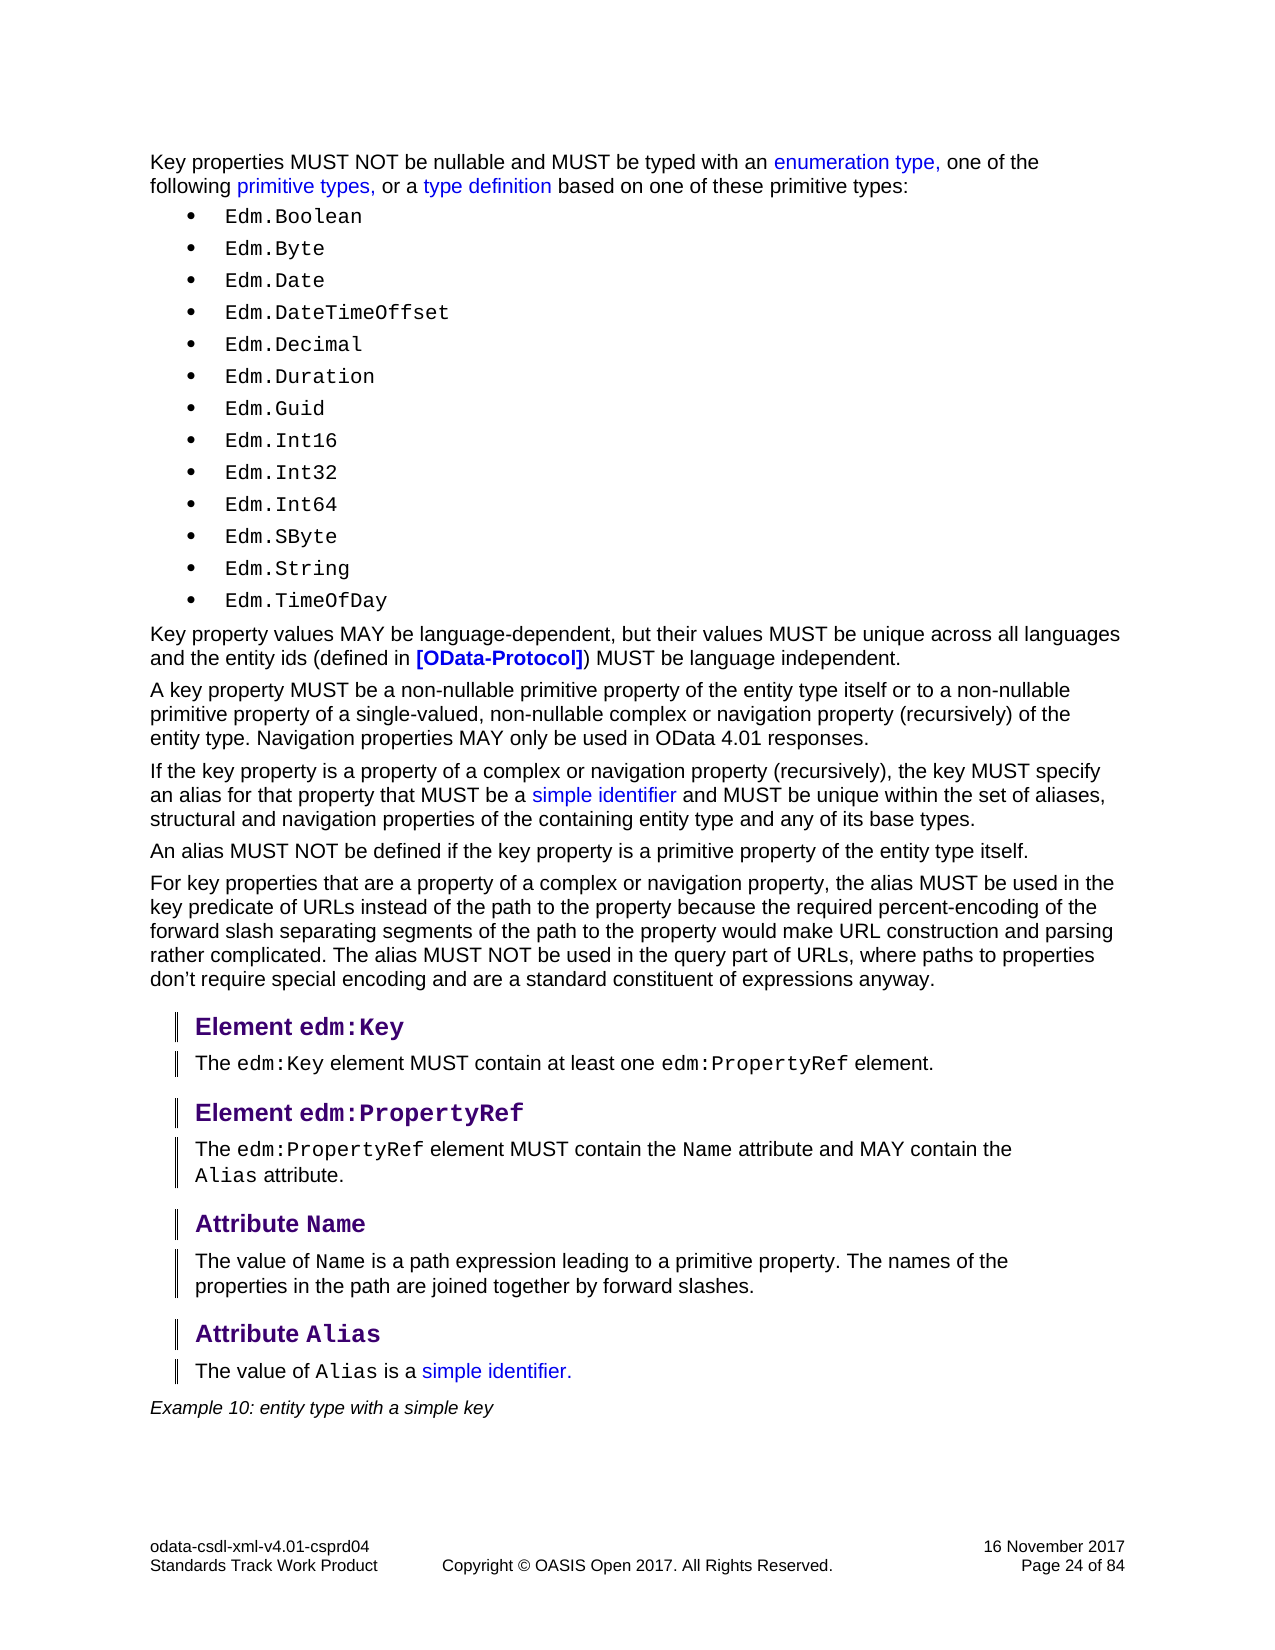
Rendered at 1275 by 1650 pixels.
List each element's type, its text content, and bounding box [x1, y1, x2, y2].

text The value of Name is a path expression leading to a primitive property. The names of the properties in the path are joined together by forward slashes. [175, 1248, 1080, 1298]
text The edm:Key element MUST contain at least one edm:PropertyRef element. [178, 1051, 1080, 1077]
text For key properties that are a property of a complex or navigation property, the alias MUST be used in the key predicate of URLs instead of the path to the property because the required percent-encoding of the forward slash separating segments of the path to the property would make URL construction and parsing rather complicated. The alias MUST NOT be used in the query part of URLs, where paths to properties don’t require special encoding and are a standard constituent of expressions anyway. [150, 871, 1125, 991]
list Edm.Int16 [187, 430, 1125, 454]
text The edm:PropertyRef element MUST contain the Name attribute and MAY contain the Alias attribute. [178, 1137, 1080, 1188]
list Edm.Duration [187, 366, 1125, 390]
list Edm.Boolean [187, 206, 1125, 230]
subtitle Attribute Alias [178, 1319, 1125, 1350]
list Edm.Decimal [187, 334, 1125, 358]
text A key property MUST be a non-nullable primitive property of the entity type itself or to a non-nullable primitive property of a single-valued, non-nullable complex or navigation property (recursively) of the entity type. Navigation properties MAY only be used in OData 4.01 responses. [150, 678, 1125, 750]
list Edm.Guid [187, 398, 1125, 422]
list Edm.Date [187, 270, 1125, 294]
text Example 10: entity type with a simple key [150, 1397, 1125, 1418]
subtitle Element edm:Key [178, 1012, 1125, 1042]
list Edm.Byte [187, 238, 1125, 262]
list Edm.Int64 [187, 494, 1125, 518]
list Edm.Int32 [187, 462, 1125, 486]
text The value of Alias is a simple identifier. [175, 1358, 1080, 1384]
text Key properties MUST NOT be nullable and MUST be typed with an enumeration type, one of the following primitive types, or a type definition based on one of these primitive types: [150, 150, 1125, 198]
subtitle Attribute Name [178, 1209, 1125, 1240]
subtitle Element edm:PropertyRef [175, 1097, 1125, 1128]
list Edm.TimeOfDay [187, 590, 1125, 614]
text If the key property is a property of a complex or navigation property (recursively), the key MUST specify an alias for that property that MUST be a simple identifier and MUST be unique within the set of aliases, structural and navigation properties of the containing entity type and any of its base types. [150, 758, 1125, 830]
list Edm.DateTimeOffset [187, 302, 1125, 326]
text An alias MUST NOT be defined if the key property is a primitive property of the entity type itself. [150, 839, 1125, 863]
list Edm.SByte [187, 526, 1125, 550]
list Edm.String [187, 558, 1125, 582]
text Key property values MAY be language-dependent, but their values MUST be unique across all languages and the entity ids (defined in [OData-Protocol]) MUST be language independent. [150, 622, 1125, 670]
